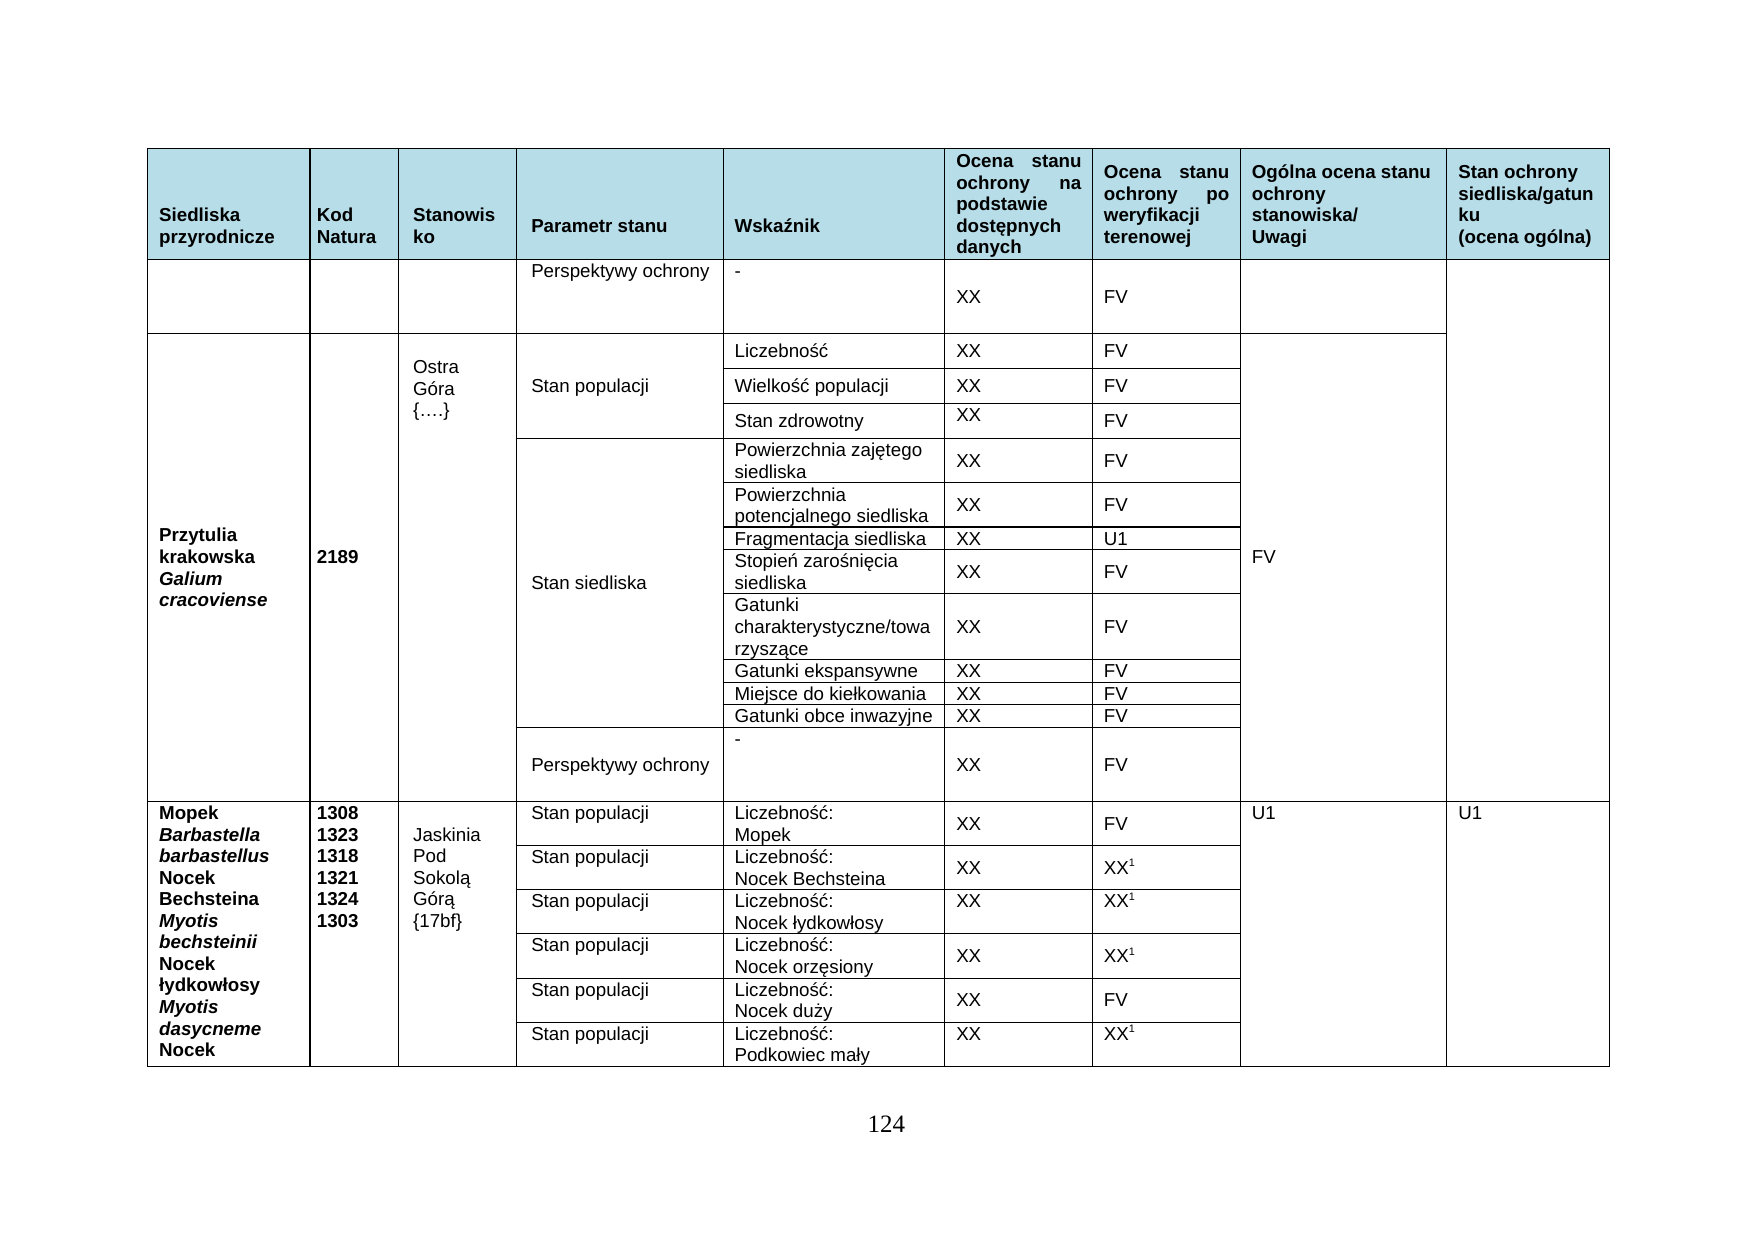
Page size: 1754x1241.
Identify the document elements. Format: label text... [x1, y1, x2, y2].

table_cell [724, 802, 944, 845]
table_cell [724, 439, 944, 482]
table_header Ocena stanu ochrony na podstawie dostępnych danych [945, 149, 1092, 259]
table_header Parametr stanu [517, 149, 723, 259]
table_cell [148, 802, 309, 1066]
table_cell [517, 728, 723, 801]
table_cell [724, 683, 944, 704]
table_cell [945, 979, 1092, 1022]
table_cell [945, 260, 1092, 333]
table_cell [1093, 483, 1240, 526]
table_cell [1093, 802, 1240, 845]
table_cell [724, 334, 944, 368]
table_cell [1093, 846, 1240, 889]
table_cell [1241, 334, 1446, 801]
table_header Kod Natura [311, 149, 398, 259]
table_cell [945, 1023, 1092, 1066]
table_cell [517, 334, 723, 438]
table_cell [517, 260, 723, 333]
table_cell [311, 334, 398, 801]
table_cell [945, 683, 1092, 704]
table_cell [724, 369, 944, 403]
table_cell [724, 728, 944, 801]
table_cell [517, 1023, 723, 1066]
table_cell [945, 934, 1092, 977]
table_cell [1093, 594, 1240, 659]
table_header Siedliska przyrodnicze [148, 149, 309, 259]
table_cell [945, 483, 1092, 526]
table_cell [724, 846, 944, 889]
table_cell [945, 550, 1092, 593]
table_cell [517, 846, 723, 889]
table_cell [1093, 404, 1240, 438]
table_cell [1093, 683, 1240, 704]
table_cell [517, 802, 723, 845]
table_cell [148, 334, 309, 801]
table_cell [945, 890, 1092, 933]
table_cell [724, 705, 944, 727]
table_header Stanowisko [399, 149, 516, 259]
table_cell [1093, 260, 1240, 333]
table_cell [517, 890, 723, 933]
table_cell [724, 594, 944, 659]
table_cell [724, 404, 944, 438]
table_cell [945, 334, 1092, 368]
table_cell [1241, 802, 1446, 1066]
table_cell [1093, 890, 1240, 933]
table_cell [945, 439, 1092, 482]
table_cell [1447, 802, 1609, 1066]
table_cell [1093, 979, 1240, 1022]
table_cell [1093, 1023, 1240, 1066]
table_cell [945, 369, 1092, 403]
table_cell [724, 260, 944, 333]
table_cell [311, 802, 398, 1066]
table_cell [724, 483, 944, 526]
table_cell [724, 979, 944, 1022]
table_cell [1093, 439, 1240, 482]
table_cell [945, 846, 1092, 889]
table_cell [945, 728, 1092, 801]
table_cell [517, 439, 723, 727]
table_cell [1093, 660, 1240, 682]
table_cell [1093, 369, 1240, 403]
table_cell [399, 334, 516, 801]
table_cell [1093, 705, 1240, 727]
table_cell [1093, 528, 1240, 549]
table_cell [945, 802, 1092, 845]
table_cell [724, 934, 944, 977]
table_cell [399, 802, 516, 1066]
table_header Stan ochrony siedliska/gatunku (ocena ogólna) [1447, 149, 1609, 259]
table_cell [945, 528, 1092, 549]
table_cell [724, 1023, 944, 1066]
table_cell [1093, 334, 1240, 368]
table_header Ocena stanu ochrony po weryfikacji terenowej [1093, 149, 1240, 259]
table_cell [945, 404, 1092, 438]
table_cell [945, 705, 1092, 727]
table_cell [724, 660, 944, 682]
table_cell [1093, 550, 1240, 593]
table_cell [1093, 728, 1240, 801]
table_header Wskaźnik [724, 149, 944, 259]
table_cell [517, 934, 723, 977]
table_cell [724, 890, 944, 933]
table_header Ogólna ocena stanu ochrony stanowiska/ Uwagi [1241, 149, 1446, 259]
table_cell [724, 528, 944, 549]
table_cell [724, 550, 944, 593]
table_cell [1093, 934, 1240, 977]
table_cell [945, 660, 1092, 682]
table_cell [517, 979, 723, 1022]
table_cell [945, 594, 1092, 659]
